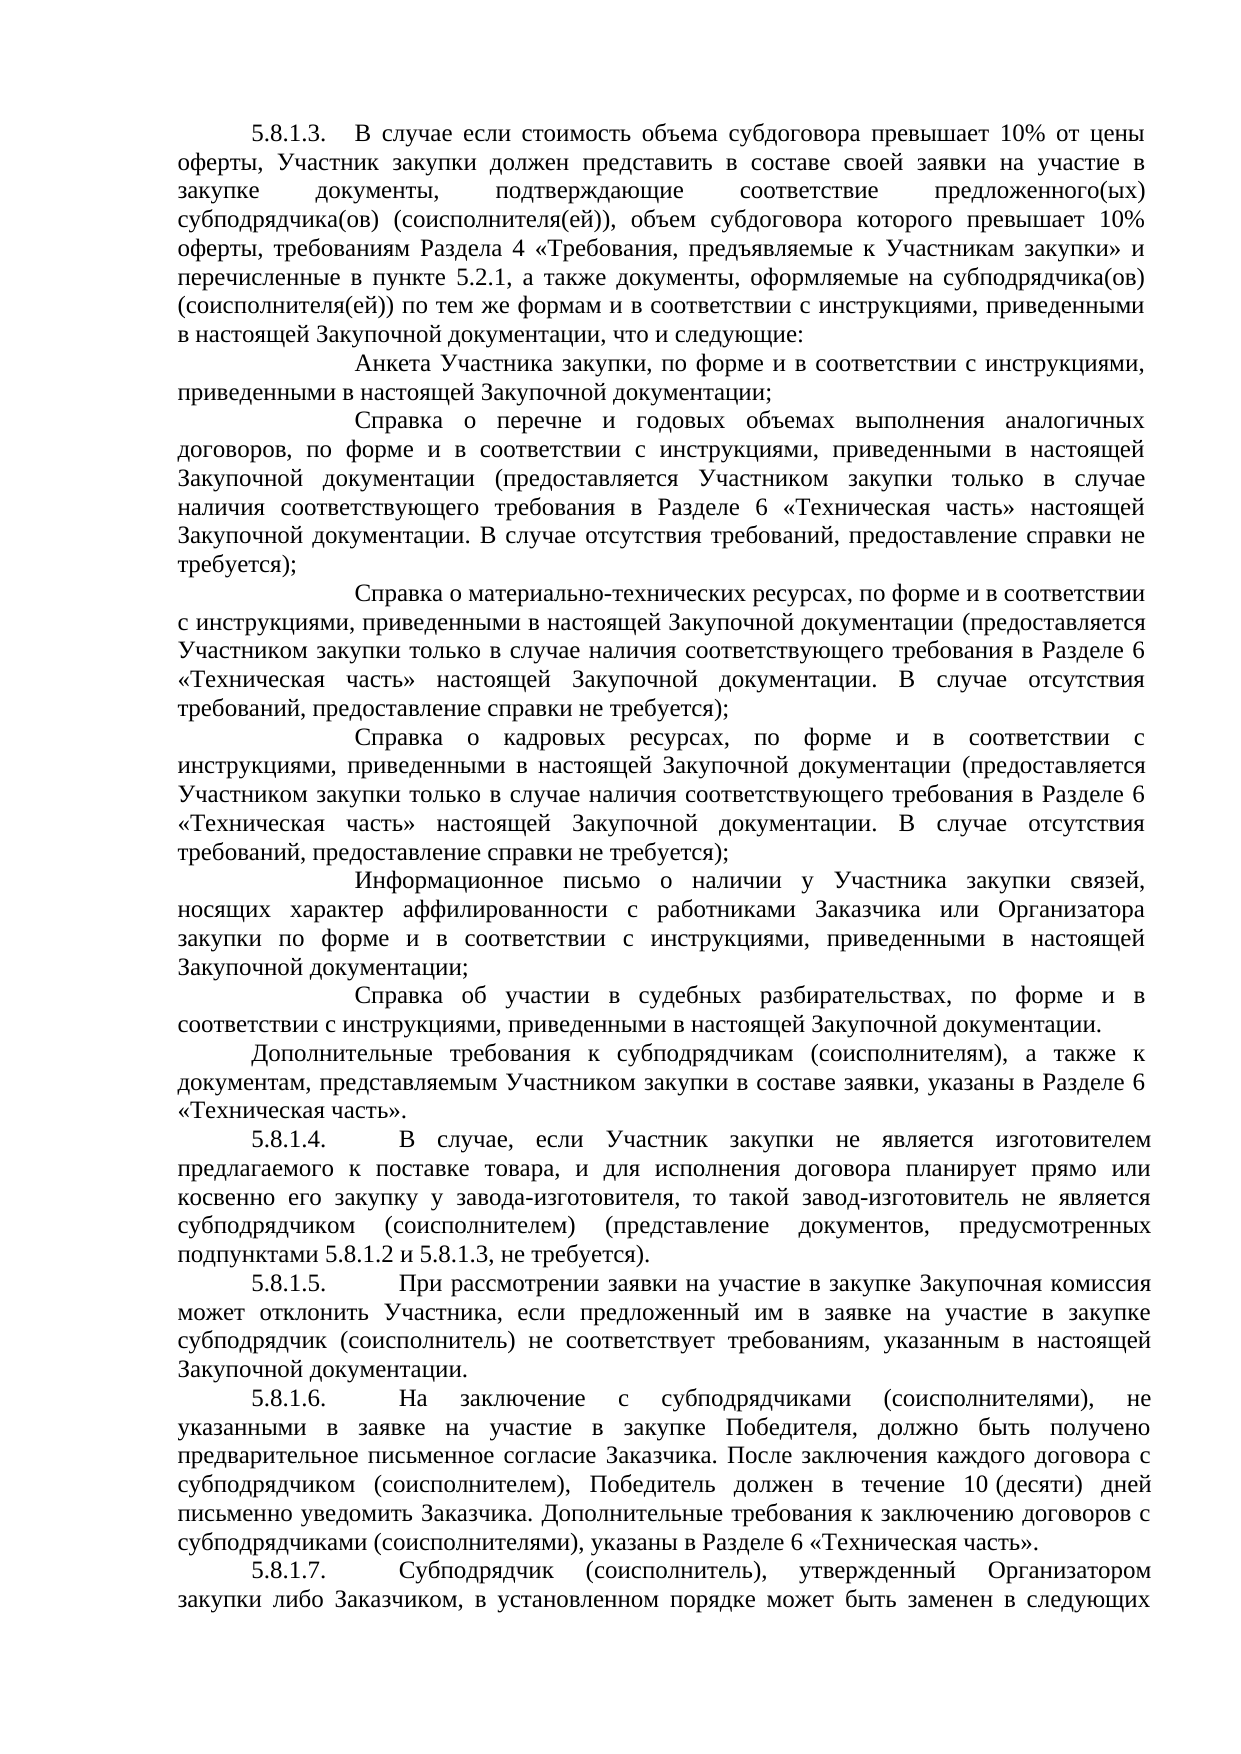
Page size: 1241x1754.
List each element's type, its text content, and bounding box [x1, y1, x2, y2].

list В случае, если Участник закупки не является изготовителем предлагаемого к поставке товара, и для исполнения договора планирует прямо или косвенно его закупку у завода-изготовителя, то такой завод-изготовитель не является субподрядчиком (соисполнителем) (представление документов, предусмотренных подпунктами 5.8.1.2 и 5.8.1.3, не требуется). [177, 1124, 1152, 1268]
text ­ Справка о перечне и годовых объемах выполнения аналогичных договоров, по форме и в соответствии с инструкциями, приведенными в настоящей Закупочной документации (предоставляется Участником закупки только в случае наличия соответствующего требования в Разделе 6 «Техническая часть» настоящей Закупочной документации. В случае отсутствия требований, предоставление справки не требуется); [177, 406, 1146, 578]
text ­ Справка об участии в судебных разбирательствах, по форме и в соответствии с инструкциями, приведенными в настоящей Закупочной документации. [177, 981, 1146, 1038]
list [177, 1556, 1152, 1613]
text Дополнительные требования к субподрядчикам (соисполнителям), а также к документам, представляемым Участником закупки в составе заявки, указаны в Разделе 6 «Техническая часть». [177, 1038, 1146, 1124]
text ­ Анкета Участника закупки, по форме и в соответствии с инструкциями, приведенными в настоящей Закупочной документации; [177, 348, 1146, 406]
text ­ Информационное письмо о наличии у Участника закупки связей, носящих характер аффилированности с работниками Заказчика или Организатора закупки по форме и в соответствии с инструкциями, приведенными в настоящей Закупочной документации; [177, 866, 1146, 981]
text ­ Справка о кадровых ресурсах, по форме и в соответствии с инструкциями, приведенными в настоящей Закупочной документации (предоставляется Участником закупки только в случае наличия соответствующего требования в Разделе 6 «Техническая часть» настоящей Закупочной документации. В случае отсутствия требований, предоставление справки не требуется); [177, 722, 1146, 866]
text ­ Справка о материально-технических ресурсах, по форме и в соответствии с инструкциями, приведенными в настоящей Закупочной документации (предоставляется Участником закупки только в случае наличия соответствующего требования в Разделе 6 «Техническая часть» настоящей Закупочной документации. В случае отсутствия требований, предоставление справки не требуется); [177, 578, 1146, 722]
list При рассмотрении заявки на участие в закупке Закупочная комиссия может отклонить Участника, если предложенный им в заявке на участие в закупке субподрядчик (соисполнитель) не соответствует требованиям, указанным в настоящей Закупочной документации. [177, 1268, 1152, 1383]
list На заключение с субподрядчиками (соисполнителями), не указанными в заявке на участие в закупке Победителя, должно быть получено предварительное письменное согласие Заказчика. После заключения каждого договора с субподрядчиком (соисполнителем), Победитель должен в течение 10 (десяти) дней письменно уведомить Заказчика. Дополнительные требования к заключению договоров с субподрядчиками (соисполнителями), указаны в Разделе 6 «Техническая часть». [177, 1383, 1152, 1556]
list В случае если стоимость объема субдоговора превышает 10% от цены оферты, Участник закупки должен представить в составе своей заявки на участие в закупке документы, подтверждающие соответствие предложенного(ых) субподрядчика(ов) (соисполнителя(ей)), объем субдоговора которого превышает 10% оферты, требованиям Раздела 4 «Требования, предъявляемые к Участникам закупки» и перечисленные в пункте 5.2.1, а также документы, оформляемые на субподрядчика(ов) (соисполнителя(ей)) по тем же формам и в соответствии с инструкциями, приведенными в настоящей Закупочной документации, что и следующие: [177, 118, 1146, 348]
